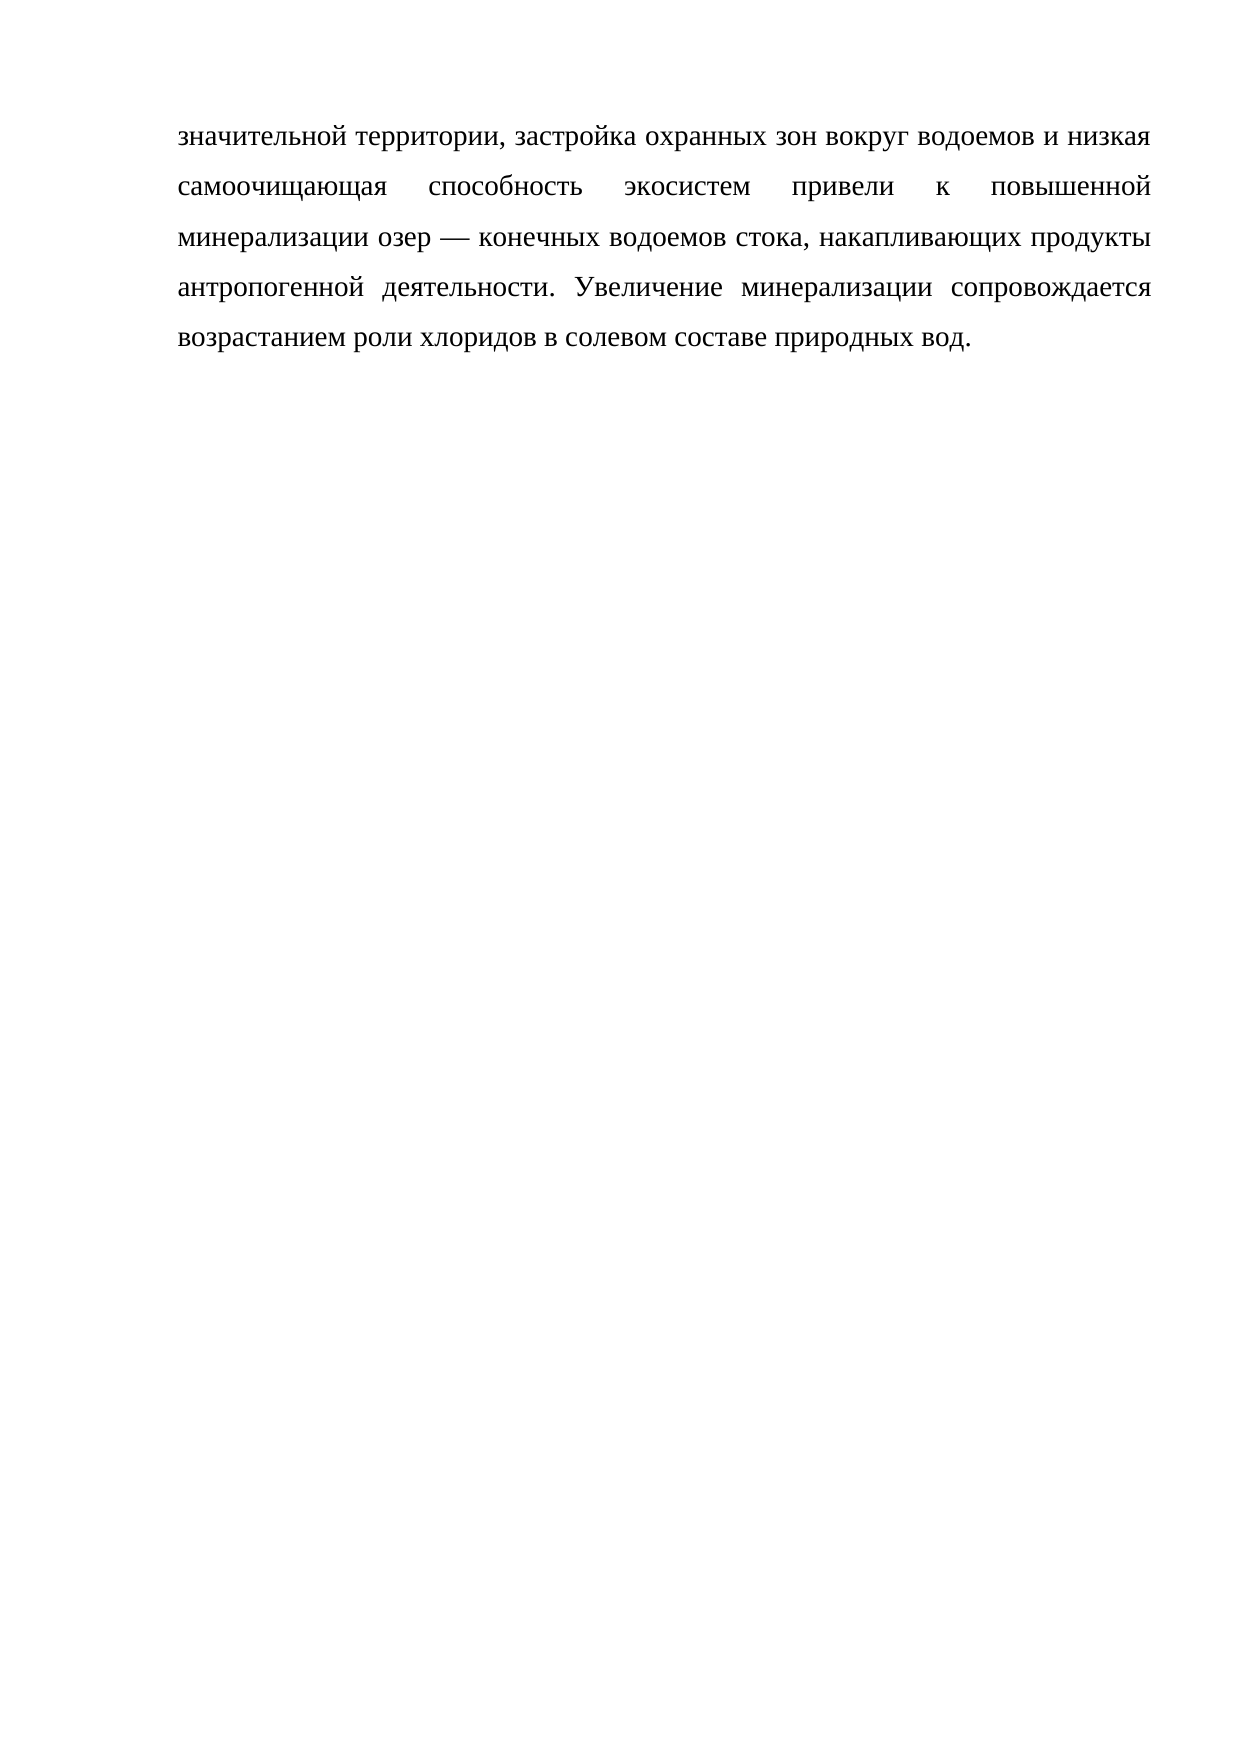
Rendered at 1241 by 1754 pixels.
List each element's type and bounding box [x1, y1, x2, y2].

text [177, 118, 1152, 353]
